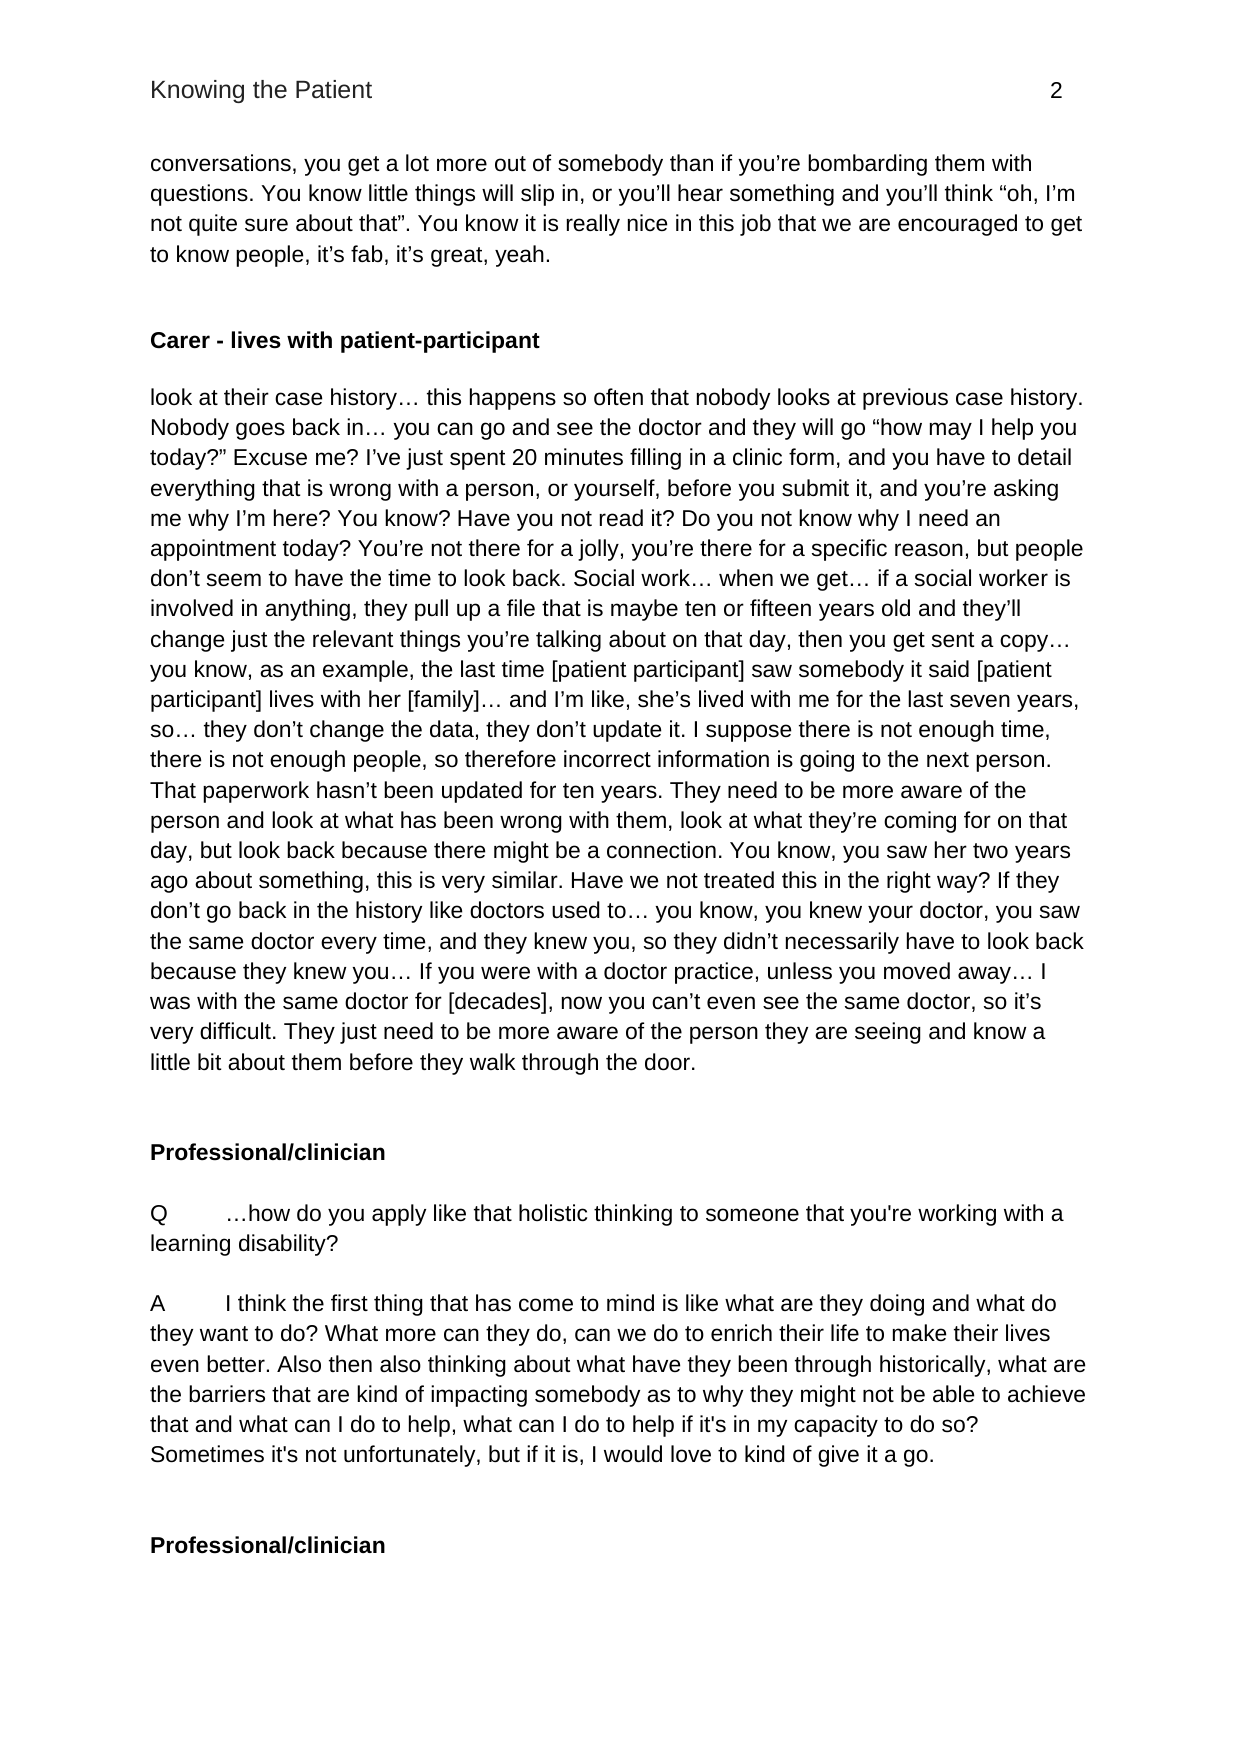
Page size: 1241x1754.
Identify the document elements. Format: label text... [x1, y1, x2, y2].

text Professional/clinician [150, 1532, 1090, 1558]
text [150, 150, 1090, 267]
text look at their case history… this happens so often that nobody looks at previous case history. Nobody goes back in… you can go and see the doctor and they will go “how may I help you today?” Excuse me? I’ve just spent 20 minutes filling in a clinic form, and you have to detail everything that is wrong with a person, or yourself, before you submit it, and you’re asking me why I’m here? You know? Have you not read it? Do you not know why I need an appointment today? You’re not there for a jolly, you’re there for a specific reason, but people don’t seem to have the time to look back. Social work… when we get… if a social worker is involved in anything, they pull up a file that is maybe ten or fifteen years old and they’ll change just the relevant things you’re talking about on that day, then you get sent a copy… you know, as an example, the last time [patient participant] saw somebody it said [patient participant] lives with her [family]… and I’m like, she’s lived with me for the last seven years, so… they don’t change the data, they don’t update it. I suppose there is not enough time, there is not enough people, so therefore incorrect information is going to the next person. That paperwork hasn’t been updated for ten years. They need to be more aware of the person and look at what has been wrong with them, look at what they’re coming for on that day, but look back because there might be a connection. You know, you saw her two years ago about something, this is very similar. Have we not treated this in the right way? If they don’t go back in the history like doctors used to… you know, you knew your doctor, you saw the same doctor every time, and they knew you, so they didn’t necessarily have to look back because they knew you… If you were with a doctor practice, unless you moved away… I was with the same doctor for [decades], now you can’t even see the same doctor, so it’s very difficult. They just need to be more aware of the person they are seeing and know a little bit about them before they walk through the door. [150, 384, 1090, 1075]
text Carer - lives with patient-participant [150, 327, 1090, 354]
text A I think the first thing that has come to mind is like what are they doing and what do they want to do? What more can they do, can we do to enrich their life to make their lives even better. Also then also thinking about what have they been through historically, what are the barriers that are kind of impacting somebody as to why they might not be able to achieve that and what can I do to help, what can I do to help if it's in my capacity to do so? Sometimes it's not unfortunately, but if it is, I would love to kind of give it a go. [150, 1290, 1090, 1468]
text Professional/clinician [150, 1139, 1090, 1166]
text Q …how do you apply like that holistic thinking to someone that you're working with a learning disability? [150, 1199, 1090, 1256]
